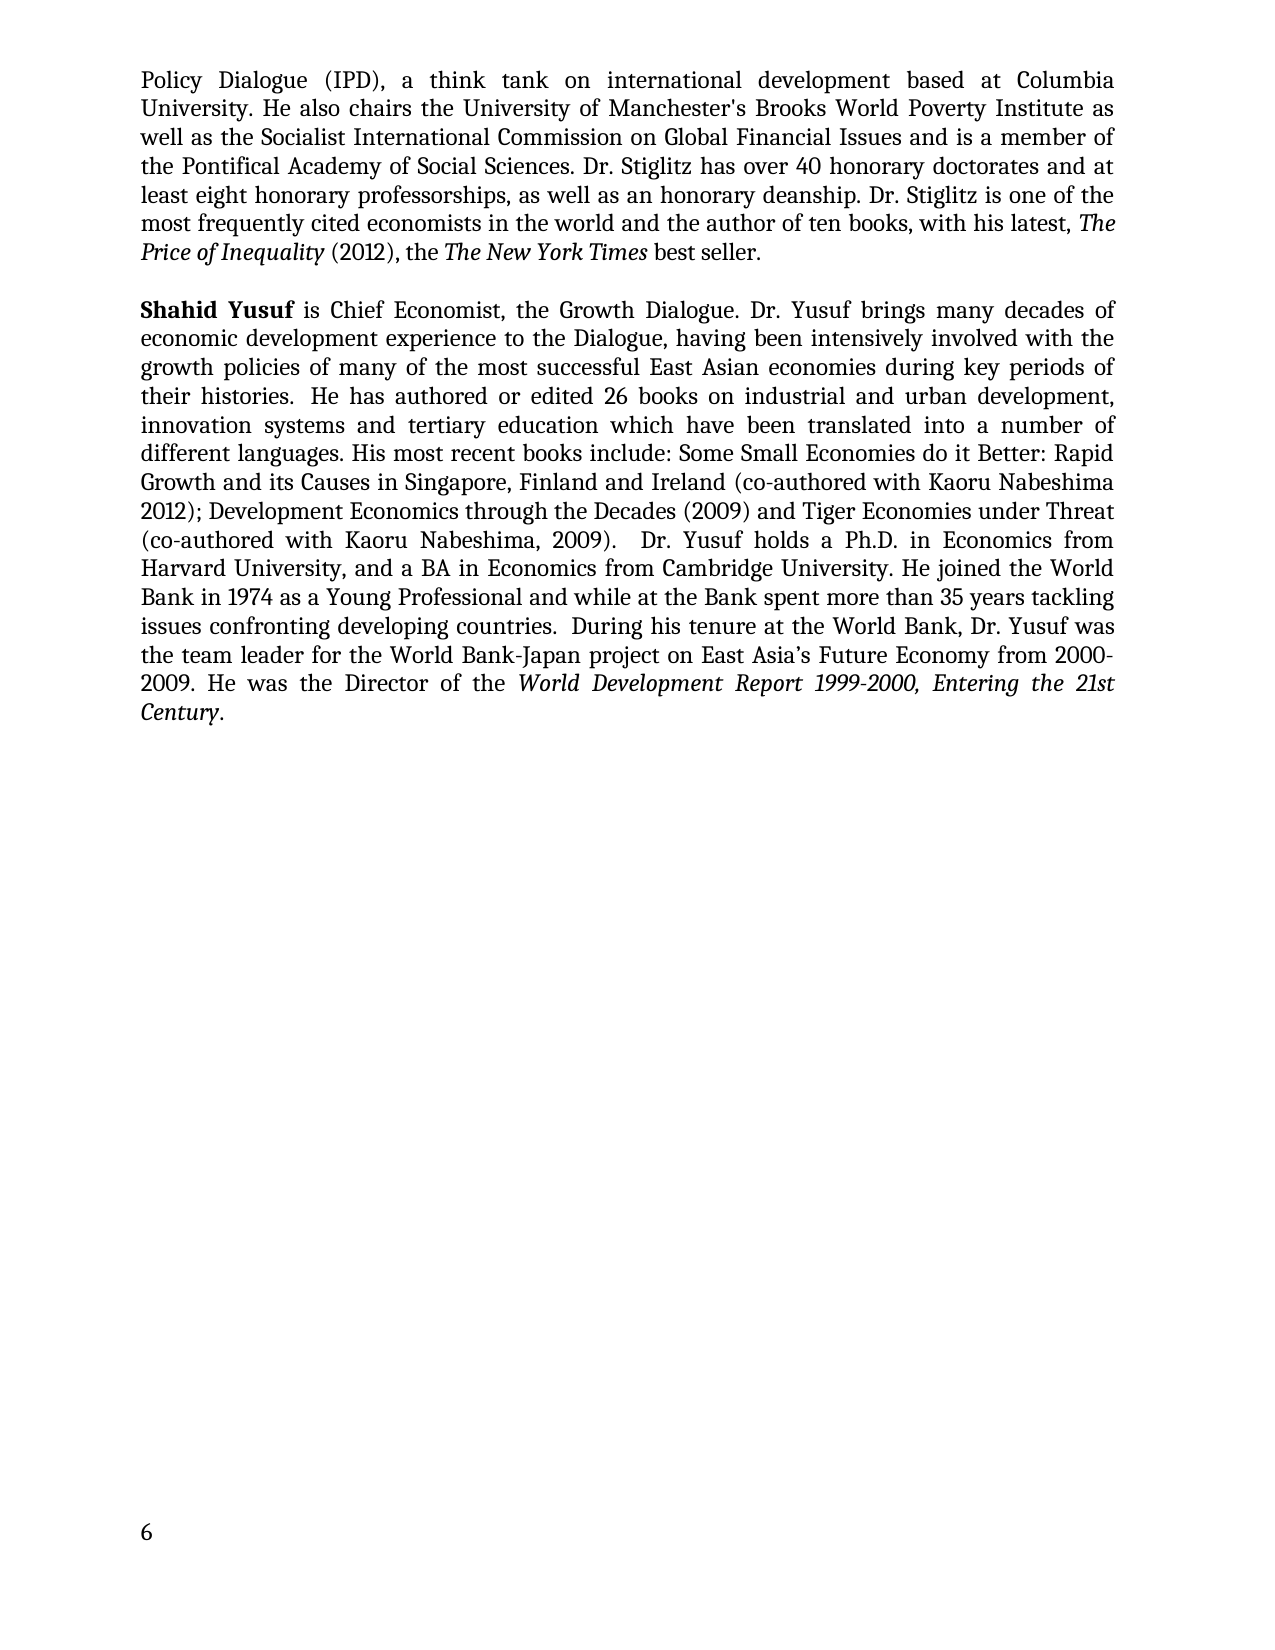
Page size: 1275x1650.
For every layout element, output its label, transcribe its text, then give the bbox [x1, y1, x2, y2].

text Shahid Yusuf is Chief Economist, the Growth Dialogue. Dr. Yusuf brings many decades of economic development experience to the Dialogue, having been intensively involved with the growth policies of many of the most successful East Asian economies during key periods of their histories. He has authored or edited 26 books on industrial and urban development, innovation systems and tertiary education which have been translated into a number of different languages. His most recent books include: Some Small Economies do it Better: Rapid Growth and its Causes in Singapore, Finland and Ireland (co-authored with Kaoru Nabeshima 2012); Development Economics through the Decades (2009) and Tiger Economies under Threat (co-authored with Kaoru Nabeshima, 2009). Dr. Yusuf holds a Ph.D. in Economics from Harvard University, and a BA in Economics from Cambridge University. He joined the World Bank in 1974 as a Young Professional and while at the Bank spent more than 35 years tackling issues confronting developing countries. During his tenure at the World Bank, Dr. Yusuf was the team leader for the World Bank-Japan project on East Asia’s Future Economy from 2000-2009. He was the Director of the World Development Report 1999-2000, Entering the 21st Century. [141, 296, 1116, 727]
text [141, 66, 1116, 267]
